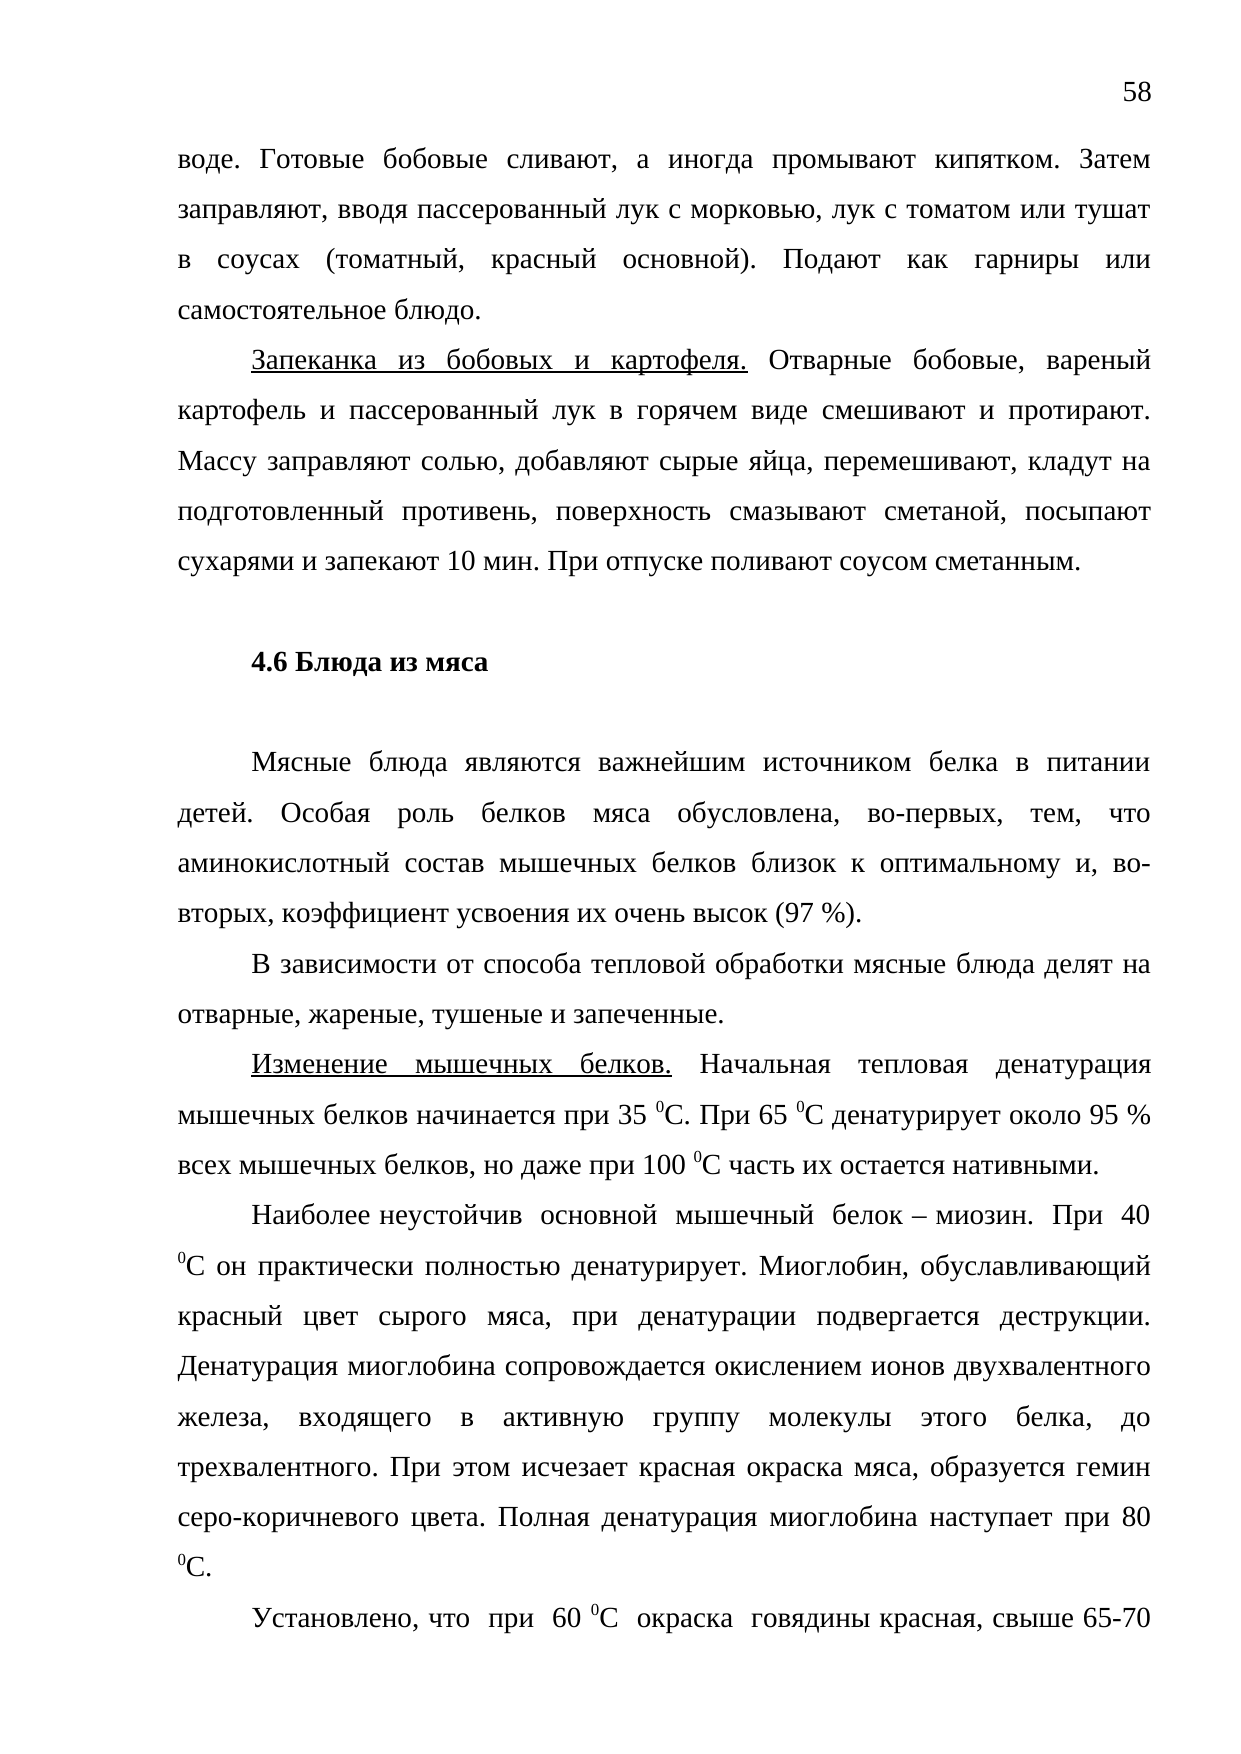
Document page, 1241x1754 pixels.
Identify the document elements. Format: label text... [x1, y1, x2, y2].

text 4.6 Блюда из мяса [177, 644, 1152, 677]
text Наиболее неустойчив основной мышечный белок – миозин. При 40 0С он практически полностью денатурирует. Миоглобин, обуславливающий красный цвет сырого мяса, при денатурации подвергается деструкции. Денатурация миоглобина сопровождается окислением ионов двухвалентного железа, входящего в активную группу молекулы этого белка, до трехвалентного. При этом исчезает красная окраска мяса, образуется гемин серо-коричневого цвета. Полная денатурация миоглобина наступает при 80 0С. [177, 1197, 1152, 1583]
text Запеканка из бобовых и картофеля. Отварные бобовые, вареный картофель и пассерованный лук в горячем виде смешивают и протирают. Массу заправляют солью, добавляют сырые яйца, перемешивают, кладут на подготовленный противень, поверхность смазывают сметаной, посыпают сухарями и запекают 10 мин. При отпуске поливают соусом сметанным. [177, 342, 1152, 577]
text В зависимости от способа тепловой обработки мясные блюда делят на отварные, жареные, тушеные и запеченные. [177, 946, 1152, 1030]
text Мясные блюда являются важнейшим источником белка в питании детей. Особая роль белков мяса обусловлена, во-первых, тем, что аминокислотный состав мышечных белков близок к оптимальному и, во-вторых, коэффициент усвоения их очень высок (97 %). [177, 744, 1152, 929]
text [177, 1600, 1152, 1633]
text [177, 141, 1152, 325]
text Изменение мышечных белков. Начальная тепловая денатурация мышечных белков начинается при 35 0С. При 65 0С денатурирует около 95 % всех мышечных белков, но даже при 100 0С часть их остается нативными. [177, 1046, 1152, 1181]
